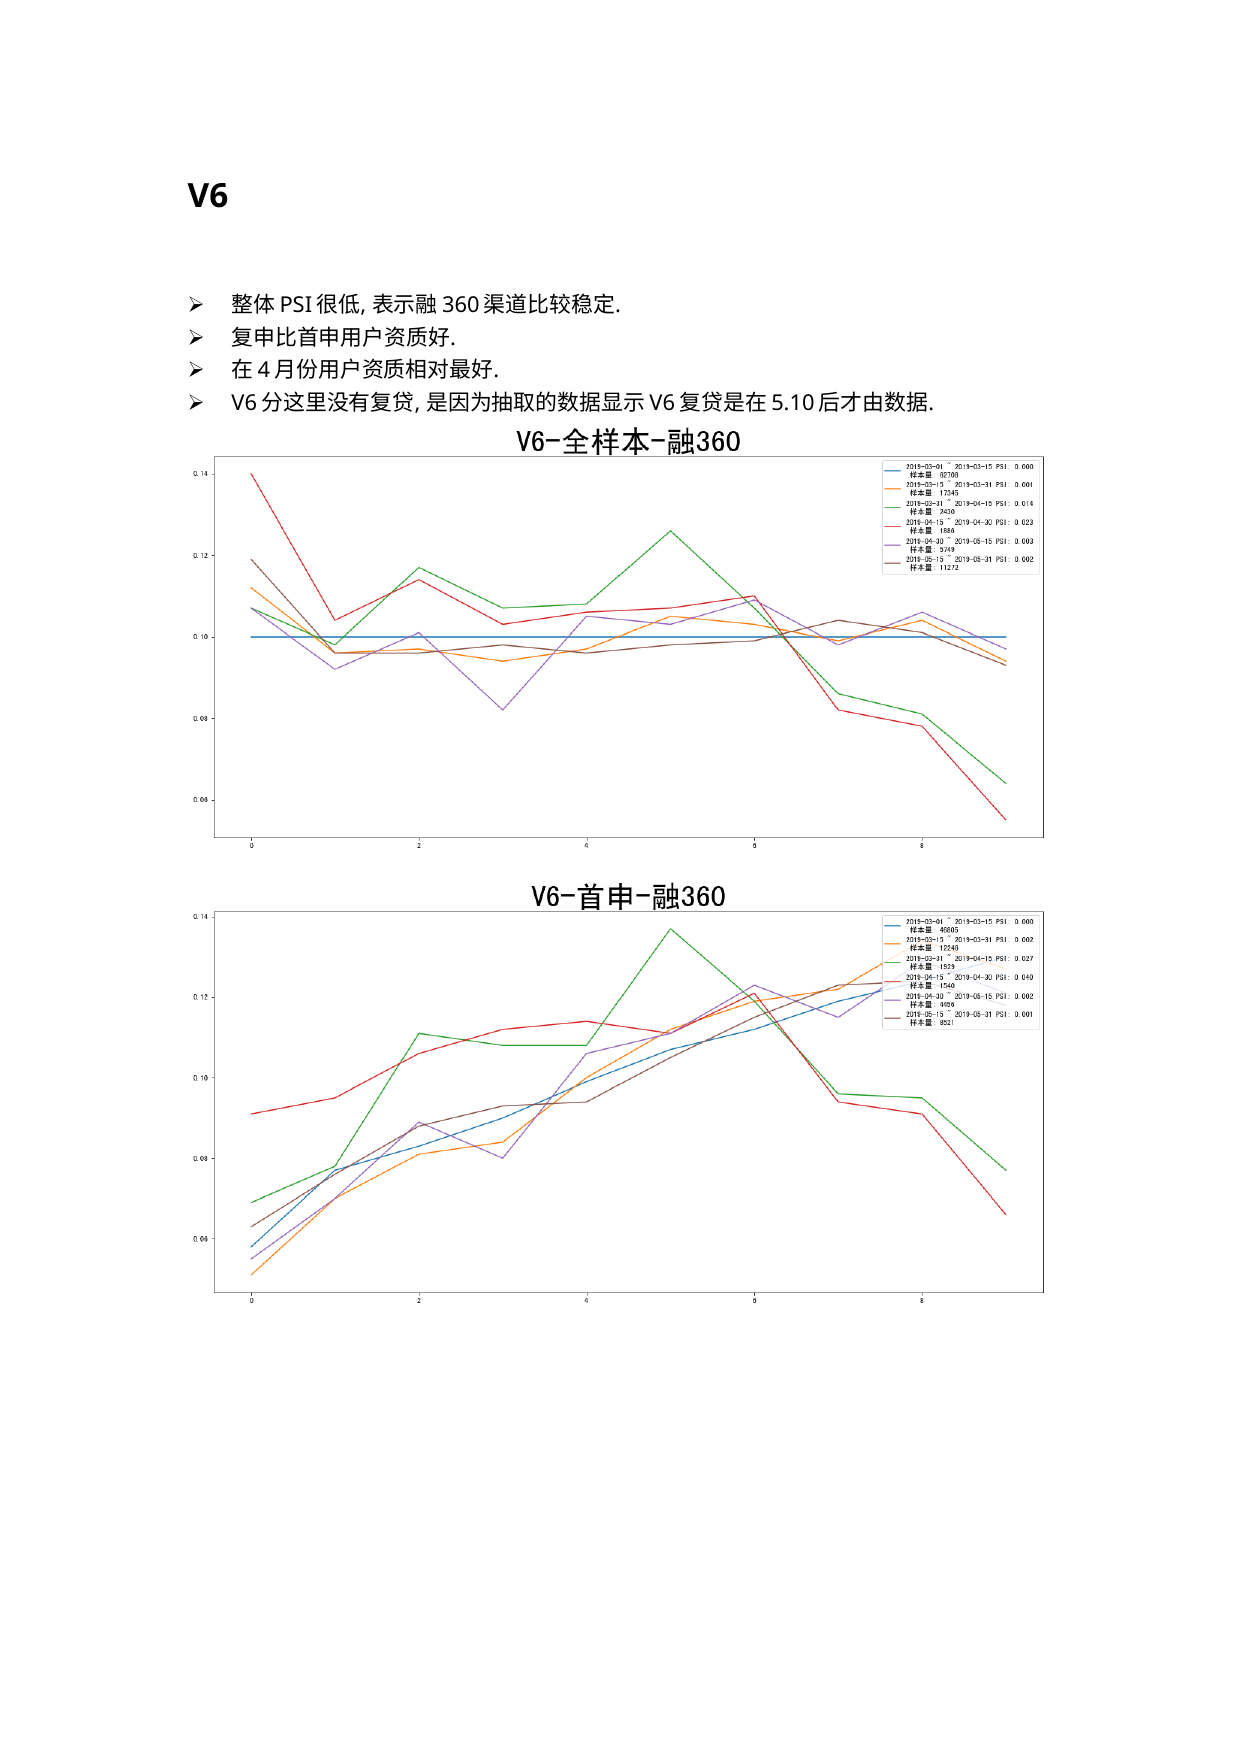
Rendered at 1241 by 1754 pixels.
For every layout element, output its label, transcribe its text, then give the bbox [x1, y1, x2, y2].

list 整体PSI很低, 表示融360渠道比较稳定. [187, 287, 1053, 320]
list 在4月份用户资质相对最好. [187, 352, 1053, 385]
subtitle V6 [187, 162, 1053, 227]
list 复申比首申用户资质好. [187, 320, 1053, 352]
picture [187, 417, 1052, 850]
list V6分这里没有复贷, 是因为抽取的数据显示V6复贷是在5.10后才由数据. [187, 385, 1053, 417]
picture [187, 872, 1052, 1305]
